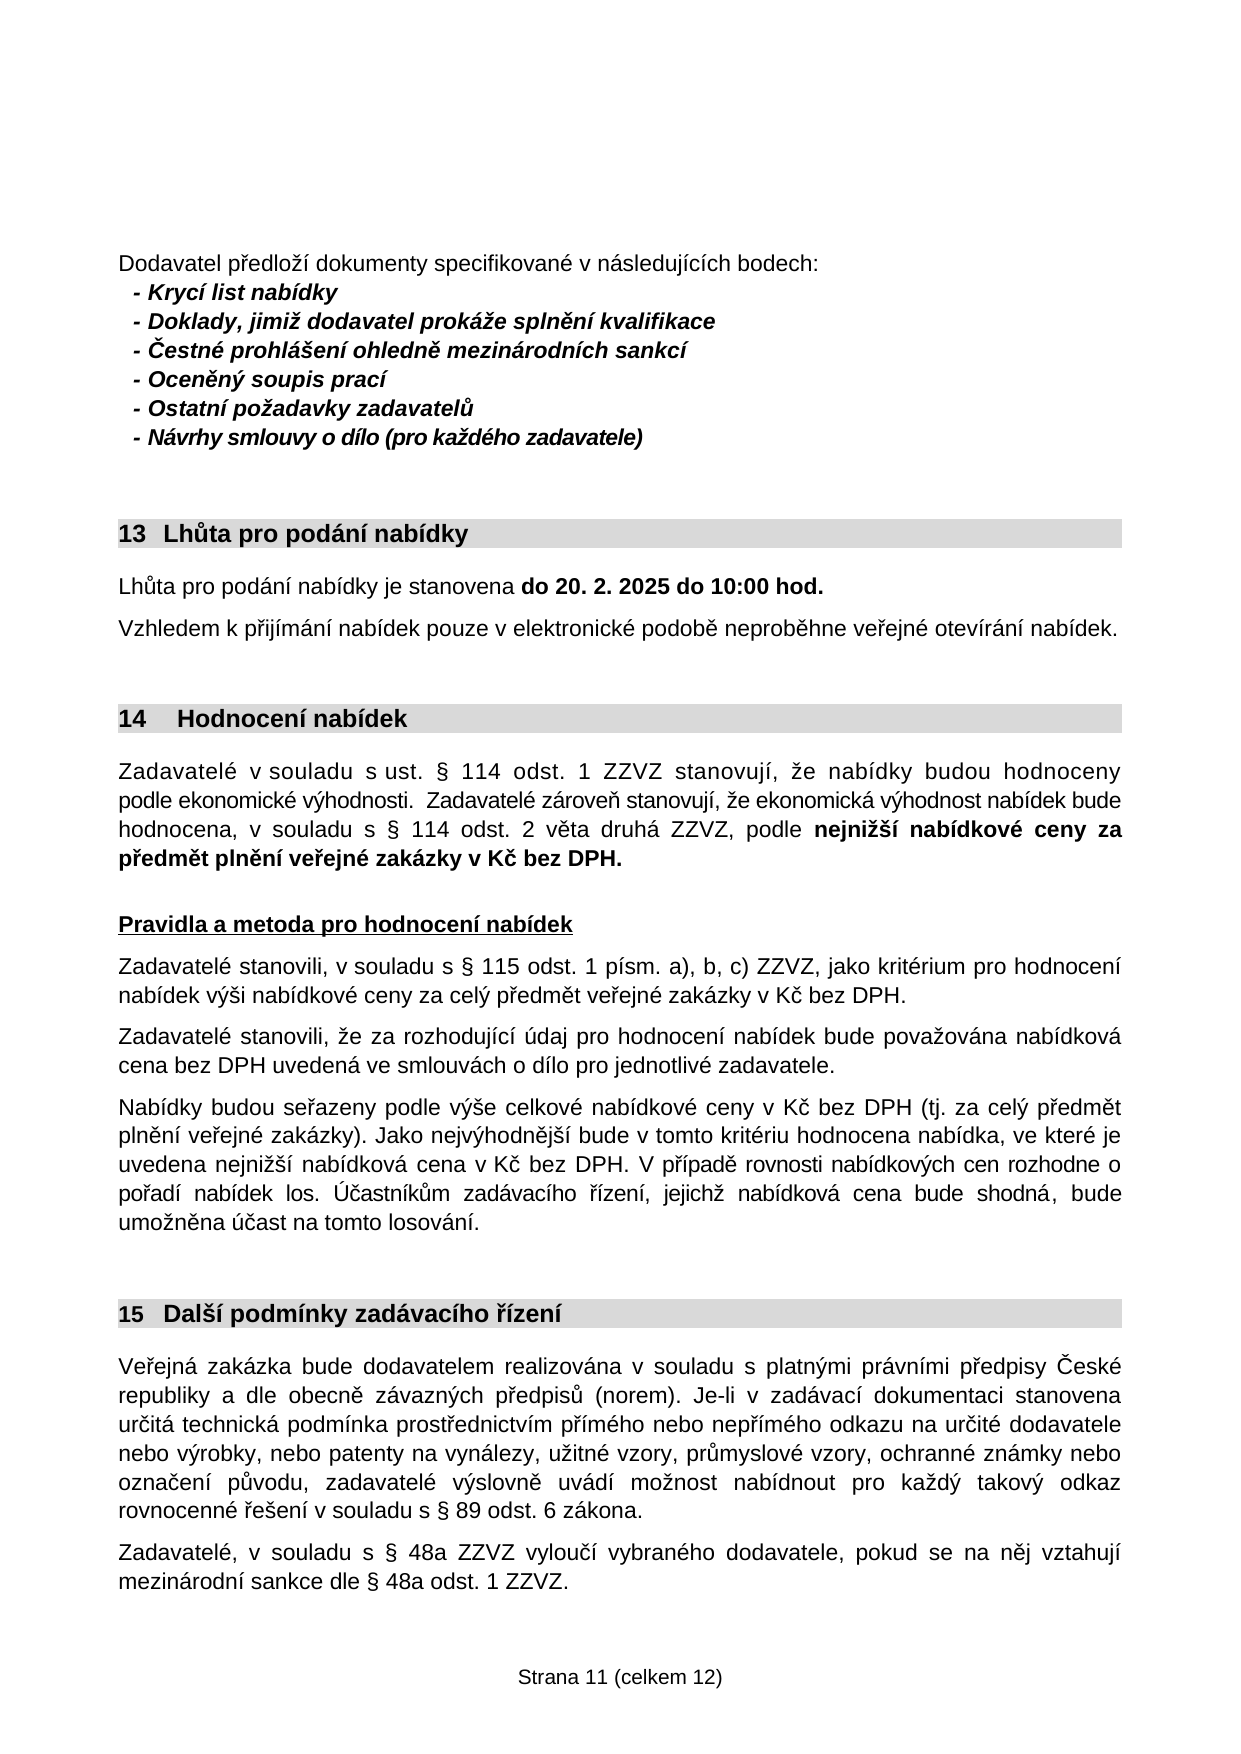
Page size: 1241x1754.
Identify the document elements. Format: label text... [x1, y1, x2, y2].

subtitle Další podmínky zadávacího řízení [118, 1299, 1122, 1328]
text Zadavatelé stanovili, že za rozhodující údaj pro hodnocení nabídek bude považována nabídková cena bez DPH uvedená ve smlouvách o dílo pro jednotlivé zadavatele. [118, 1023, 1122, 1078]
list Doklady, jimiž dodavatel prokáže splnění kvalifikace [133, 308, 1122, 334]
list Lhůta pro podání nabídky [118, 519, 1122, 548]
text Zadavatelé, v souladu s § 48a ZZVZ vyloučí vybraného dodavatele, pokud se na něj vztahují mezinárodní sankce dle § 48a odst. 1 ZZVZ. [118, 1539, 1122, 1594]
list Ostatní požadavky zadavatelů [133, 395, 1122, 421]
list Krycí list nabídky [133, 279, 1122, 305]
subtitle Hodnocení nabídek [118, 704, 1122, 733]
text Pravidla a metoda pro hodnocení nabídek [118, 911, 1122, 937]
text Vzhledem k přijímání nabídek pouze v elektronické podobě neproběhne veřejné otevírání nabídek. [118, 614, 1122, 641]
text Veřejná zakázka bude dodavatelem realizována v souladu s platnými právními předpisy České republiky a dle obecně závazných předpisů (norem). Je-li v zadávací dokumentaci stanovena určitá technická podmínka prostřednictvím přímého nebo nepřímého odkazu na určité dodavatele nebo výrobky, nebo patenty na vynálezy, užitné vzory, průmyslové vzory, ochranné známky nebo označení původu, zadavatelé výslovně uvádí možnost nabídnout pro každý takový odkaz rovnocenné řešení v souladu s § 89 odst. 6 zákona. [118, 1353, 1122, 1524]
text Zadavatelé v souladu s ust. § 114 odst. 1 ZZVZ stanovují, že nabídky budou hodnoceny podle ekonomické výhodnosti. Zadavatelé zároveň stanovují, že ekonomická výhodnost nabídek bude hodnocena, v souladu s § 114 odst. 2 věta druhá ZZVZ, podle nejnižší nabídkové ceny za předmět plnění veřejné zakázky v Kč bez DPH. [118, 758, 1122, 871]
text Lhůta pro podání nabídky je stanovena do 20. 2. 2025 do 10:00 hod. [118, 573, 1122, 599]
list Návrhy smlouvy o dílo (pro každého zadavatele) [133, 424, 1122, 450]
list Oceněný soupis prací [133, 366, 1122, 392]
text Dodavatel předloží dokumenty specifikované v následujících bodech: [118, 250, 1122, 276]
text Nabídky budou seřazeny podle výše celkové nabídkové ceny v Kč bez DPH (tj. za celý předmět plnění veřejné zakázky). Jako nejvýhodnější bude v tomto kritériu hodnocena nabídka, ve které je uvedena nejnižší nabídková cena v Kč bez DPH. V případě rovnosti nabídkových cen rozhodne o pořadí nabídek los. Účastníkům zadávacího řízení, jejichž nabídková cena bude shodná, bude umožněna účast na tomto losování. [118, 1093, 1122, 1236]
text Zadavatelé stanovili, v souladu s § 115 odst. 1 písm. a), b, c) ZZVZ, jako kritérium pro hodnocení nabídek výši nabídkové ceny za celý předmět veřejné zakázky v Kč bez DPH. [118, 953, 1122, 1008]
list Čestné prohlášení ohledně mezinárodních sankcí [133, 337, 1122, 363]
